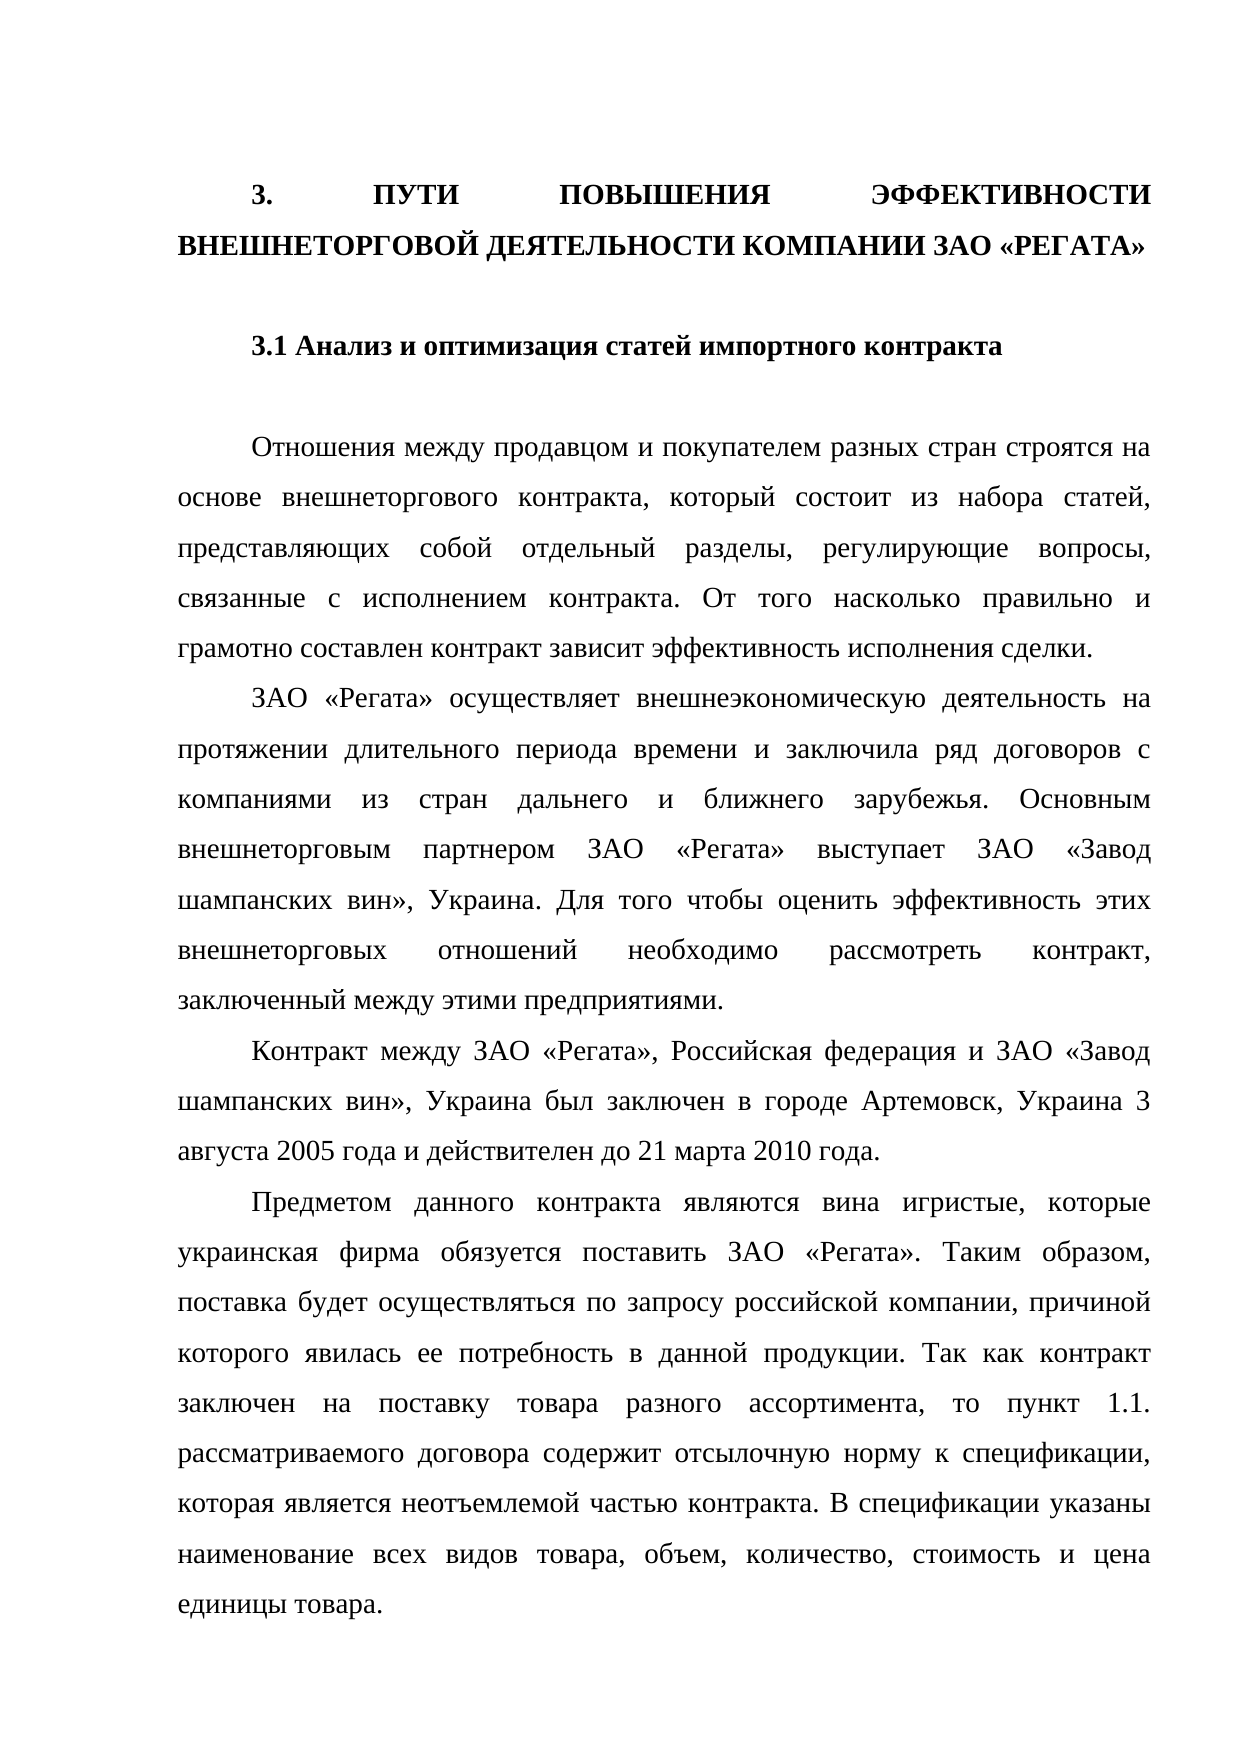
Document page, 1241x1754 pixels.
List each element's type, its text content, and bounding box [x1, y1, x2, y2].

text Контракт между ЗАО «Регата», Российская федерация и ЗАО «Завод шампанских вин», Украина был заключен в городе Артемовск, Украина 3 августа 2005 года и действителен до 21 марта 2010 года. [177, 1033, 1152, 1167]
text ЗАО «Регата» осуществляет внешнеэкономическую деятельность на протяжении длительного периода времени и заключила ряд договоров с компаниями из стран дальнего и ближнего зарубежья. Основным внешнеторговым партнером ЗАО «Регата» выступает ЗАО «Завод шампанских вин», Украина. Для того чтобы оценить эффективность этих внешнеторговых отношений необходимо рассмотреть контракт, заключенный между этими предприятиями. [177, 681, 1152, 1016]
text 3.1 Анализ и оптимизация статей импортного контракта [177, 328, 1152, 362]
text Отношения между продавцом и покупателем разных стран строятся на основе внешнеторгового контракта, который состоит из набора статей, представляющих собой отдельный разделы, регулирующие вопросы, связанные с исполнением контракта. От того насколько правильно и грамотно составлен контракт зависит эффективность исполнения сделки. [177, 429, 1152, 664]
text Предметом данного контракта являются вина игристые, которые украинская фирма обязуется поставить ЗАО «Регата». Таким образом, поставка будет осуществляться по запросу российской компании, причиной которого явилась ее потребность в данной продукции. Так как контракт заключен на поставку товара разного ассортимента, то пункт 1.1. рассматриваемого договора содержит отсылочную норму к спецификации, которая является неотъемлемой частью контракта. В спецификации указаны наименование всех видов товара, объем, количество, стоимость и цена единицы товара. [177, 1184, 1152, 1620]
text 3. ПУТИ ПОВЫШЕНИЯ ЭФФЕКТИВНОСТИ ВНЕШНЕТОРГОВОЙ ДЕЯТЕЛЬНОСТИ КОМПАНИИ ЗАО «РЕГАТА» [177, 177, 1152, 261]
